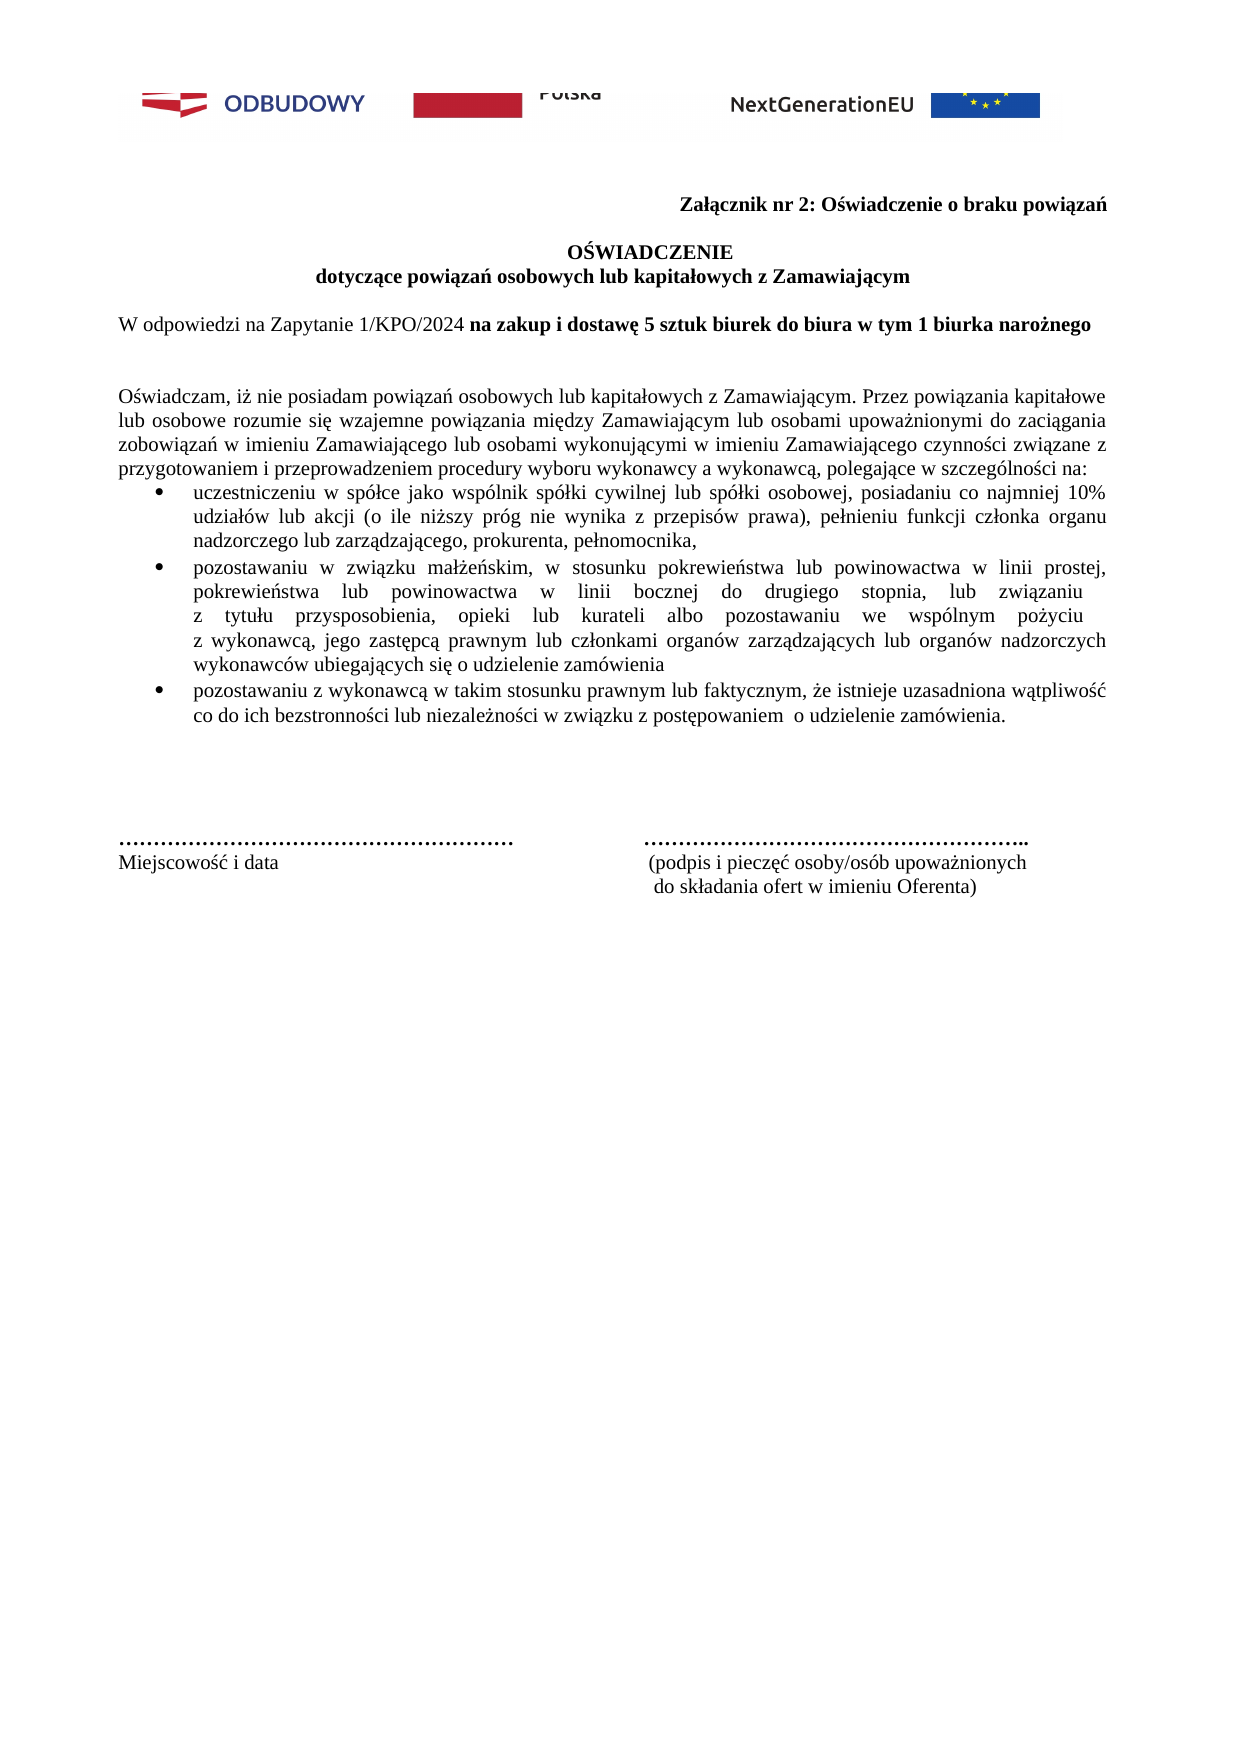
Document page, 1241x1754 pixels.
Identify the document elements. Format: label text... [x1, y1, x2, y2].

text OŚWIADCZENIE [118, 240, 1107, 264]
list uczestniczeniu w spółce jako wspólnik spółki cywilnej lub spółki osobowej, posiadaniu co najmniej 10% udziałów lub akcji (o ile niższy próg nie wynika z przepisów prawa), pełnieniu funkcji członka organu nadzorczego lub zarządzającego, prokurenta, pełnomocnika, [156, 480, 1107, 552]
list pozostawaniu w związku małżeńskim, w stosunku pokrewieństwa lub powinowactwa w linii prostej, pokrewieństwa lub powinowactwa w linii bocznej do drugiego stopnia, lub związaniu z tytułu przysposobienia, opieki lub kurateli albo pozostawaniu we wspólnym pożyciu z wykonawcą, jego zastępcą prawnym lub członkami organów zarządzających lub organów nadzorczych wykonawców ubiegających się o udzielenie zamówienia [156, 555, 1107, 676]
text Załącznik nr 2: Oświadczenie o braku powiązań [118, 192, 1107, 216]
text ………………………………………………… ……………………………………………….. [118, 826, 1107, 850]
text W odpowiedzi na Zapytanie 1/KPO/2024 na zakup i dostawę 5 sztuk biurek do biura w tym 1 biurka narożnego [118, 312, 1107, 336]
picture [118, 93, 1063, 142]
text dotyczące powiązań osobowych lub kapitałowych z Zamawiającym [118, 264, 1107, 288]
text Miejscowość i data (podpis i pieczęć osoby/osób upoważnionych [118, 850, 1107, 874]
text do składania ofert w imieniu Oferenta) [118, 874, 1107, 898]
list pozostawaniu z wykonawcą w takim stosunku prawnym lub faktycznym, że istnieje uzasadniona wątpliwość co do ich bezstronności lub niezależności w związku z postępowaniem o udzielenie zamówienia. [156, 678, 1107, 727]
text Oświadczam, iż nie posiadam powiązań osobowych lub kapitałowych z Zamawiającym. Przez powiązania kapitałowe lub osobowe rozumie się wzajemne powiązania między Zamawiającym lub osobami upoważnionymi do zaciągania zobowiązań w imieniu Zamawiającego lub osobami wykonującymi w imieniu Zamawiającego czynności związane z przygotowaniem i przeprowadzeniem procedury wyboru wykonawcy a wykonawcą, polegające w szczególności na: [118, 384, 1107, 480]
